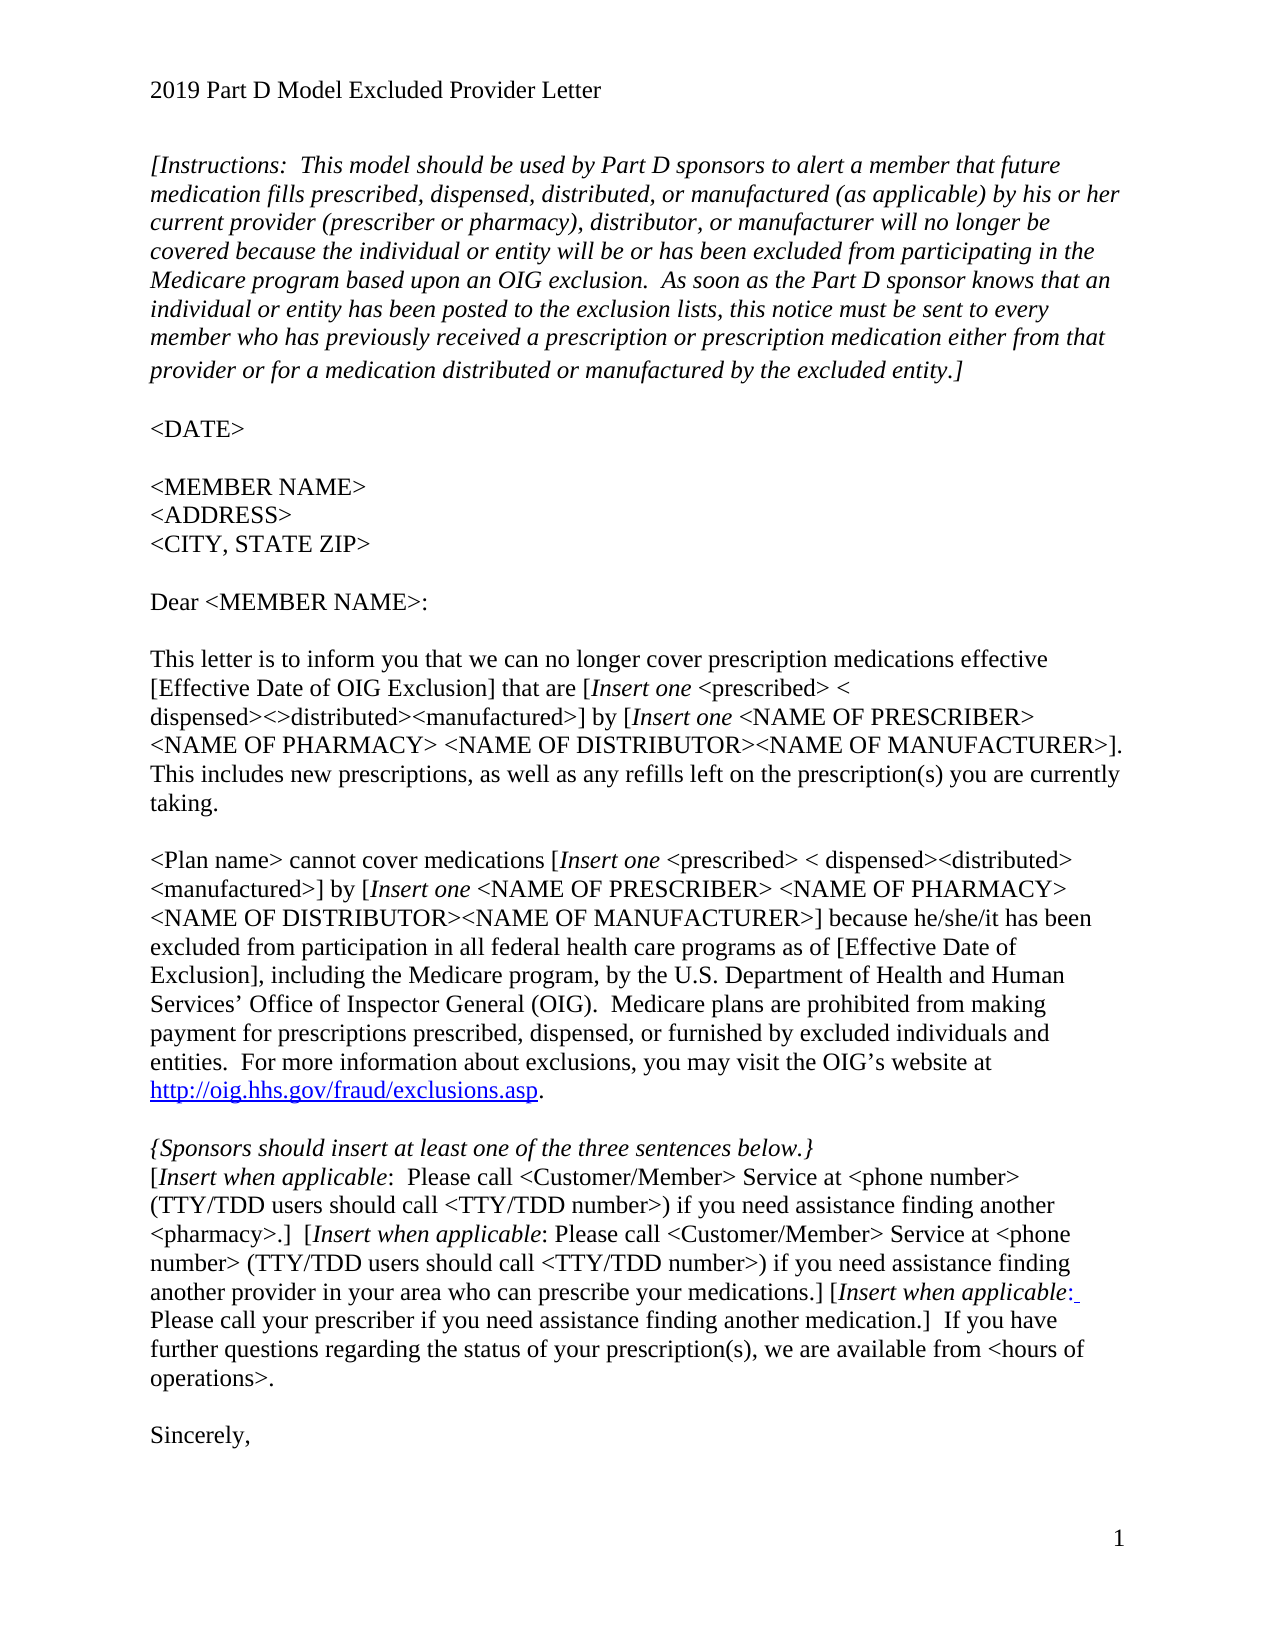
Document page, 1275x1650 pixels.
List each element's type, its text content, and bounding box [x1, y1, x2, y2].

text <ADDRESS> [150, 500, 1125, 529]
text This letter is to inform you that we can no longer cover prescription medications effective [Effective Date of OIG Exclusion] that are [Insert one <prescribed> < dispensed><>distributed><manufactured>] by [Insert one <NAME OF PRESCRIBER> <NAME OF PHARMACY> <NAME OF DISTRIBUTOR><NAME OF MANUFACTURER>]. This includes new prescriptions, as well as any refills left on the prescription(s) you are currently taking. [150, 644, 1125, 817]
text Dear <MEMBER NAME>: [150, 587, 1125, 615]
text [Instructions: This model should be used by Part D sponsors to alert a member that future medication fills prescribed, dispensed, distributed, or manufactured (as applicable) by his or her current provider (prescriber or pharmacy), distributor, or manufacturer will no longer be covered because the individual or entity will be or has been excluded from participating in the Medicare program based upon an OIG exclusion. As soon as the Part D sponsor knows that an individual or entity has been posted to the exclusion lists, this notice must be sent to every member who has previously received a prescription or prescription medication either from that provider or for a medication distributed or manufactured by the excluded entity.] [150, 150, 1125, 385]
text Sincerely, [150, 1420, 1125, 1449]
text [Insert when applicable: Please call <Customer/Member> Service at <phone number> (TTY/TDD users should call <TTY/TDD number>) if you need assistance finding another <pharmacy>.] [Insert when applicable: Please call <Customer/Member> Service at <phone number> (TTY/TDD users should call <TTY/TDD number>) if you need assistance finding another provider in your area who can prescribe your medications.] [Insert when applicable: Please call your prescriber if you need assistance finding another medication.] If you have further questions regarding the status of your prescription(s), we are available from <hours of operations>. [150, 1162, 1125, 1392]
text <CITY, STATE ZIP> [150, 529, 1125, 558]
text {Sponsors should insert at least one of the three sentences below.} [150, 1133, 1125, 1162]
text <DATE> [150, 414, 1125, 443]
text <MEMBER NAME> [150, 472, 1125, 500]
text <Plan name> cannot cover medications [Insert one <prescribed> < dispensed><distributed> <manufactured>] by [Insert one <NAME OF PRESCRIBER> <NAME OF PHARMACY> <NAME OF DISTRIBUTOR><NAME OF MANUFACTURER>] because he/she/it has been excluded from participation in all federal health care programs as of [Effective Date of Exclusion], including the Medicare program, by the U.S. Department of Health and Human Services’ Office of Inspector General (OIG). Medicare plans are prohibited from making payment for prescriptions prescribed, dispensed, or furnished by excluded individuals and entities. For more information about exclusions, you may visit the OIG’s website at http://oig.hhs.gov/fraud/exclusions.asp. [150, 845, 1125, 1104]
